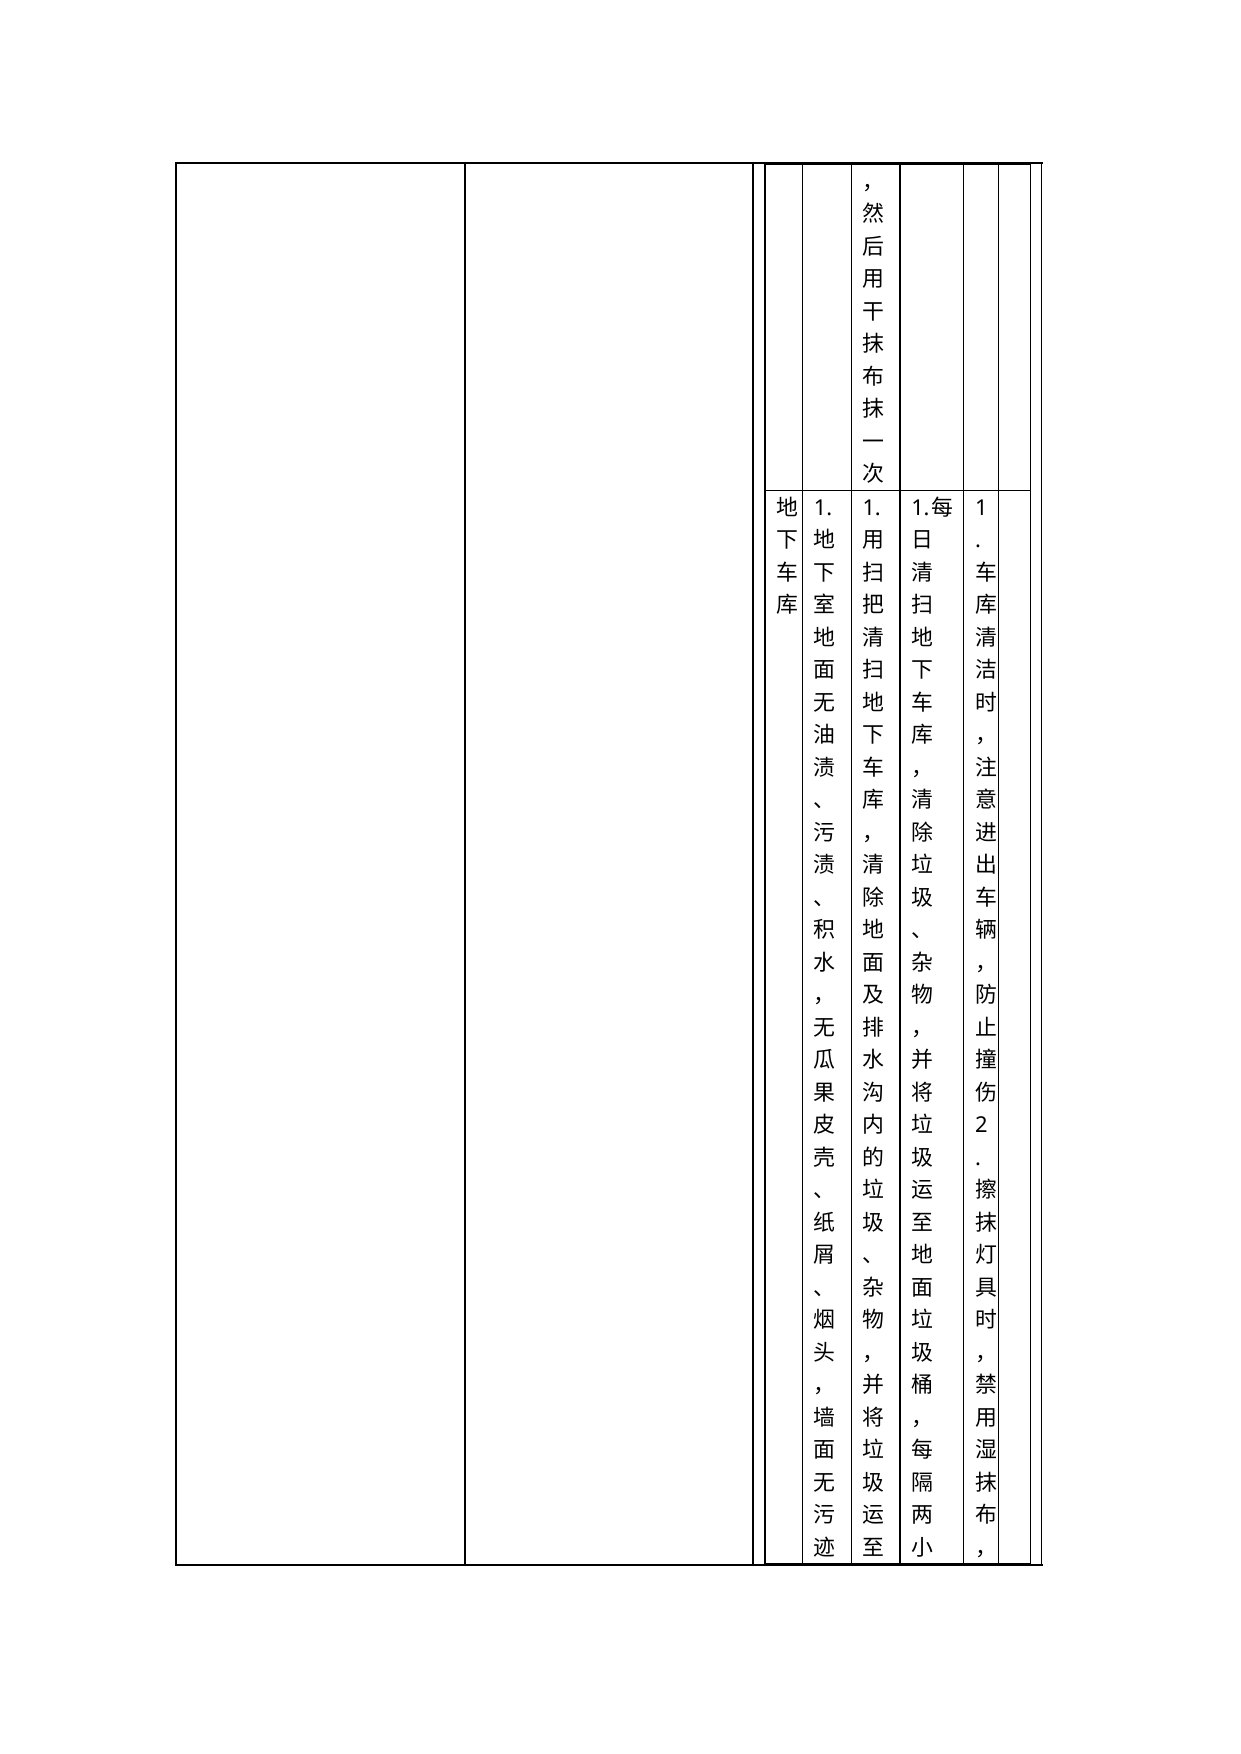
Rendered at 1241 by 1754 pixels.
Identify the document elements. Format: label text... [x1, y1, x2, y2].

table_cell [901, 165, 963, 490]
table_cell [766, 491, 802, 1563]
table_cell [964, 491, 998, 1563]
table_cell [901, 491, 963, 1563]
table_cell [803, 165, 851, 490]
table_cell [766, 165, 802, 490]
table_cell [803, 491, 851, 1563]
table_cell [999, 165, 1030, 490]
table_cell 4 [177, 164, 464, 1564]
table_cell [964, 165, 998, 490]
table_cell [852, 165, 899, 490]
table_cell [466, 164, 752, 1564]
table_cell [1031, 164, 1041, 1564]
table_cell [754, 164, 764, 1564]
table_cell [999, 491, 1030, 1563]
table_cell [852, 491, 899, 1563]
